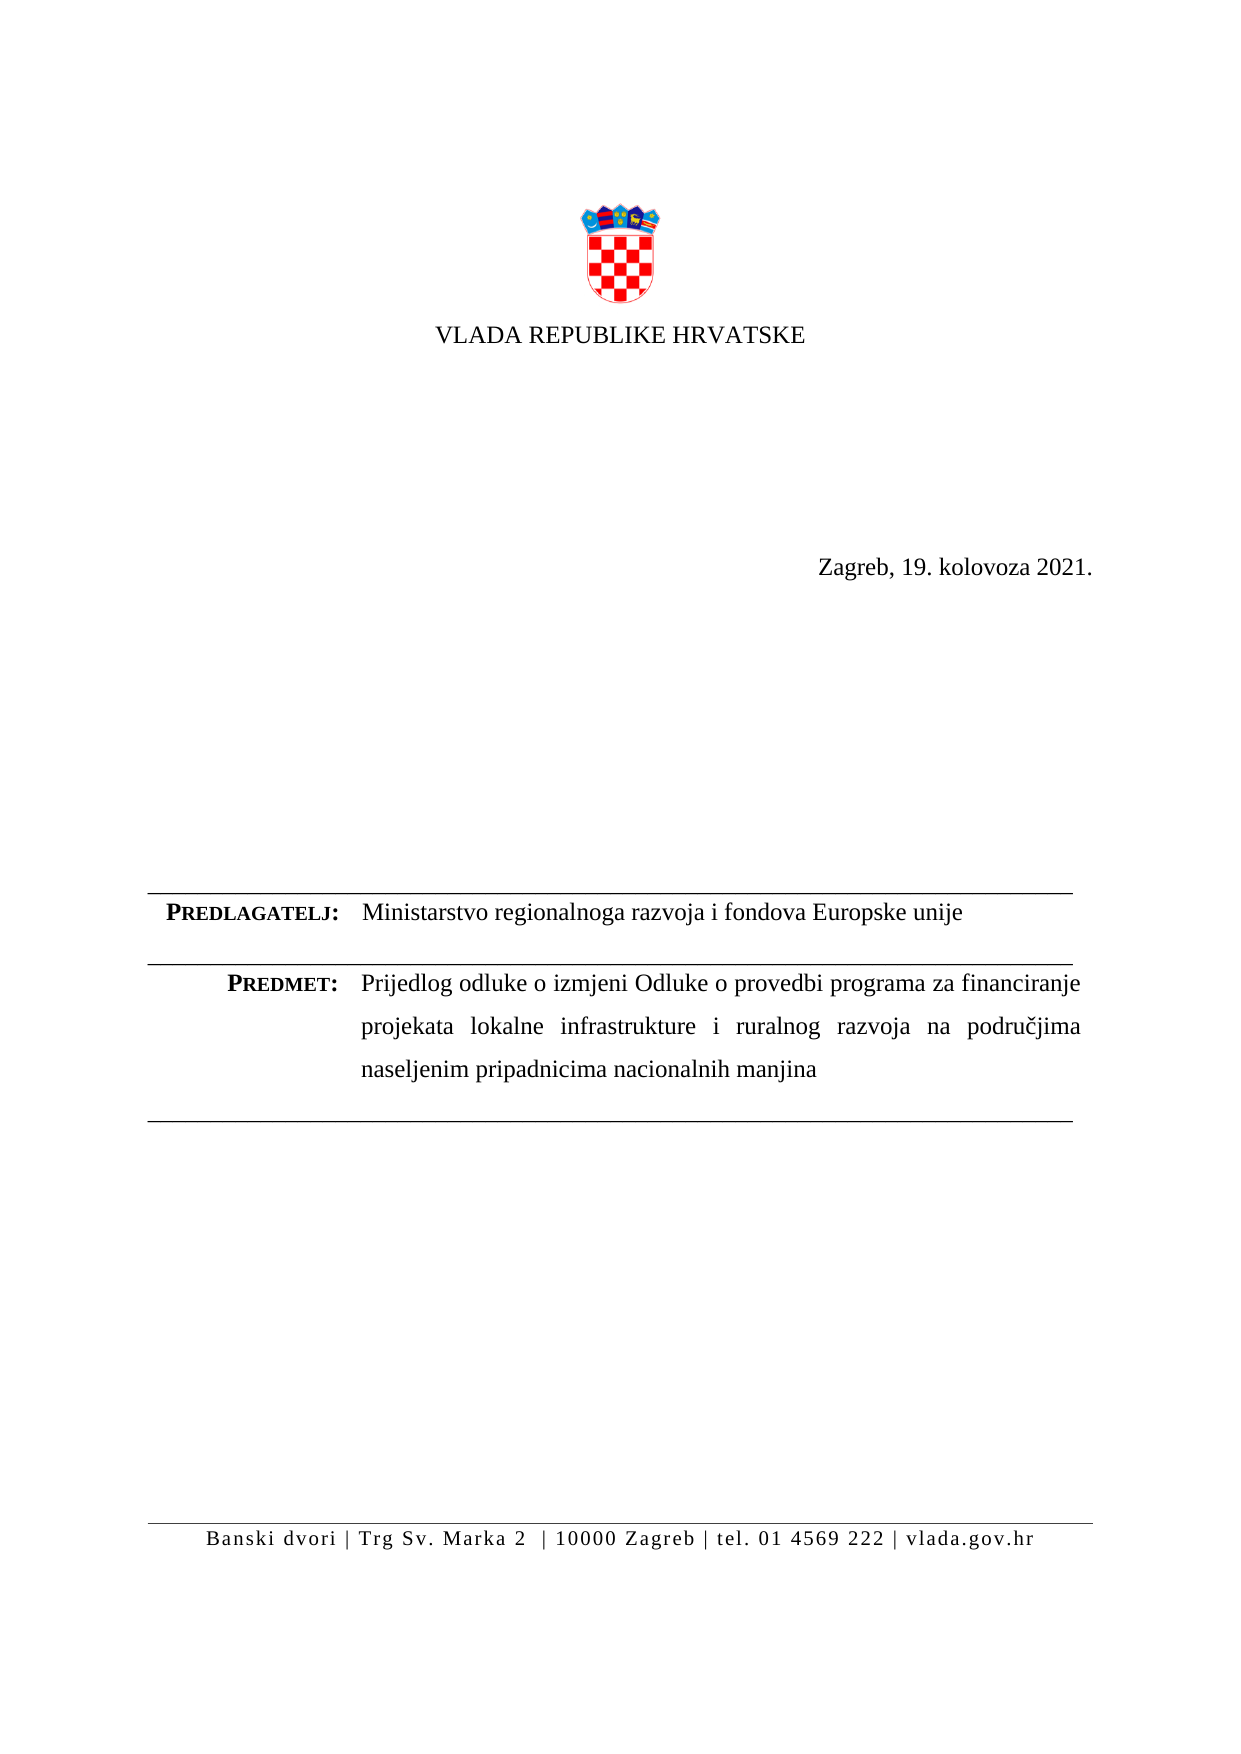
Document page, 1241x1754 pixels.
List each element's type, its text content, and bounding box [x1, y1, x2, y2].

text __________________________________________________________________________ [148, 868, 1093, 897]
table_header Predlagatelj: [148, 897, 351, 939]
text Zagreb, 19. kolovoza 2021. [148, 552, 1093, 581]
text VLADA REPUBLIKE HRVATSKE [148, 320, 1093, 348]
text Banski dvori | Trg Sv. Marka 2 | 10000 Zagreb | tel. 01 4569 222 | vlada.gov.hr [148, 1524, 1093, 1550]
table_header Ministarstvo regionalnoga razvoja i fondova Europske unije [351, 897, 1093, 939]
text __________________________________________________________________________ [148, 939, 1093, 968]
table_header Predmet: [148, 968, 349, 1096]
text __________________________________________________________________________ [148, 1096, 1093, 1125]
table_header Prijedlog odluke o izmjeni Odluke o provedbi programa za financiranje projekata lokalne infrastrukture i ruralnog razvoja na područjima naseljenim pripadnicima nacionalnih manjina [350, 968, 1093, 1096]
picture [578, 201, 662, 314]
